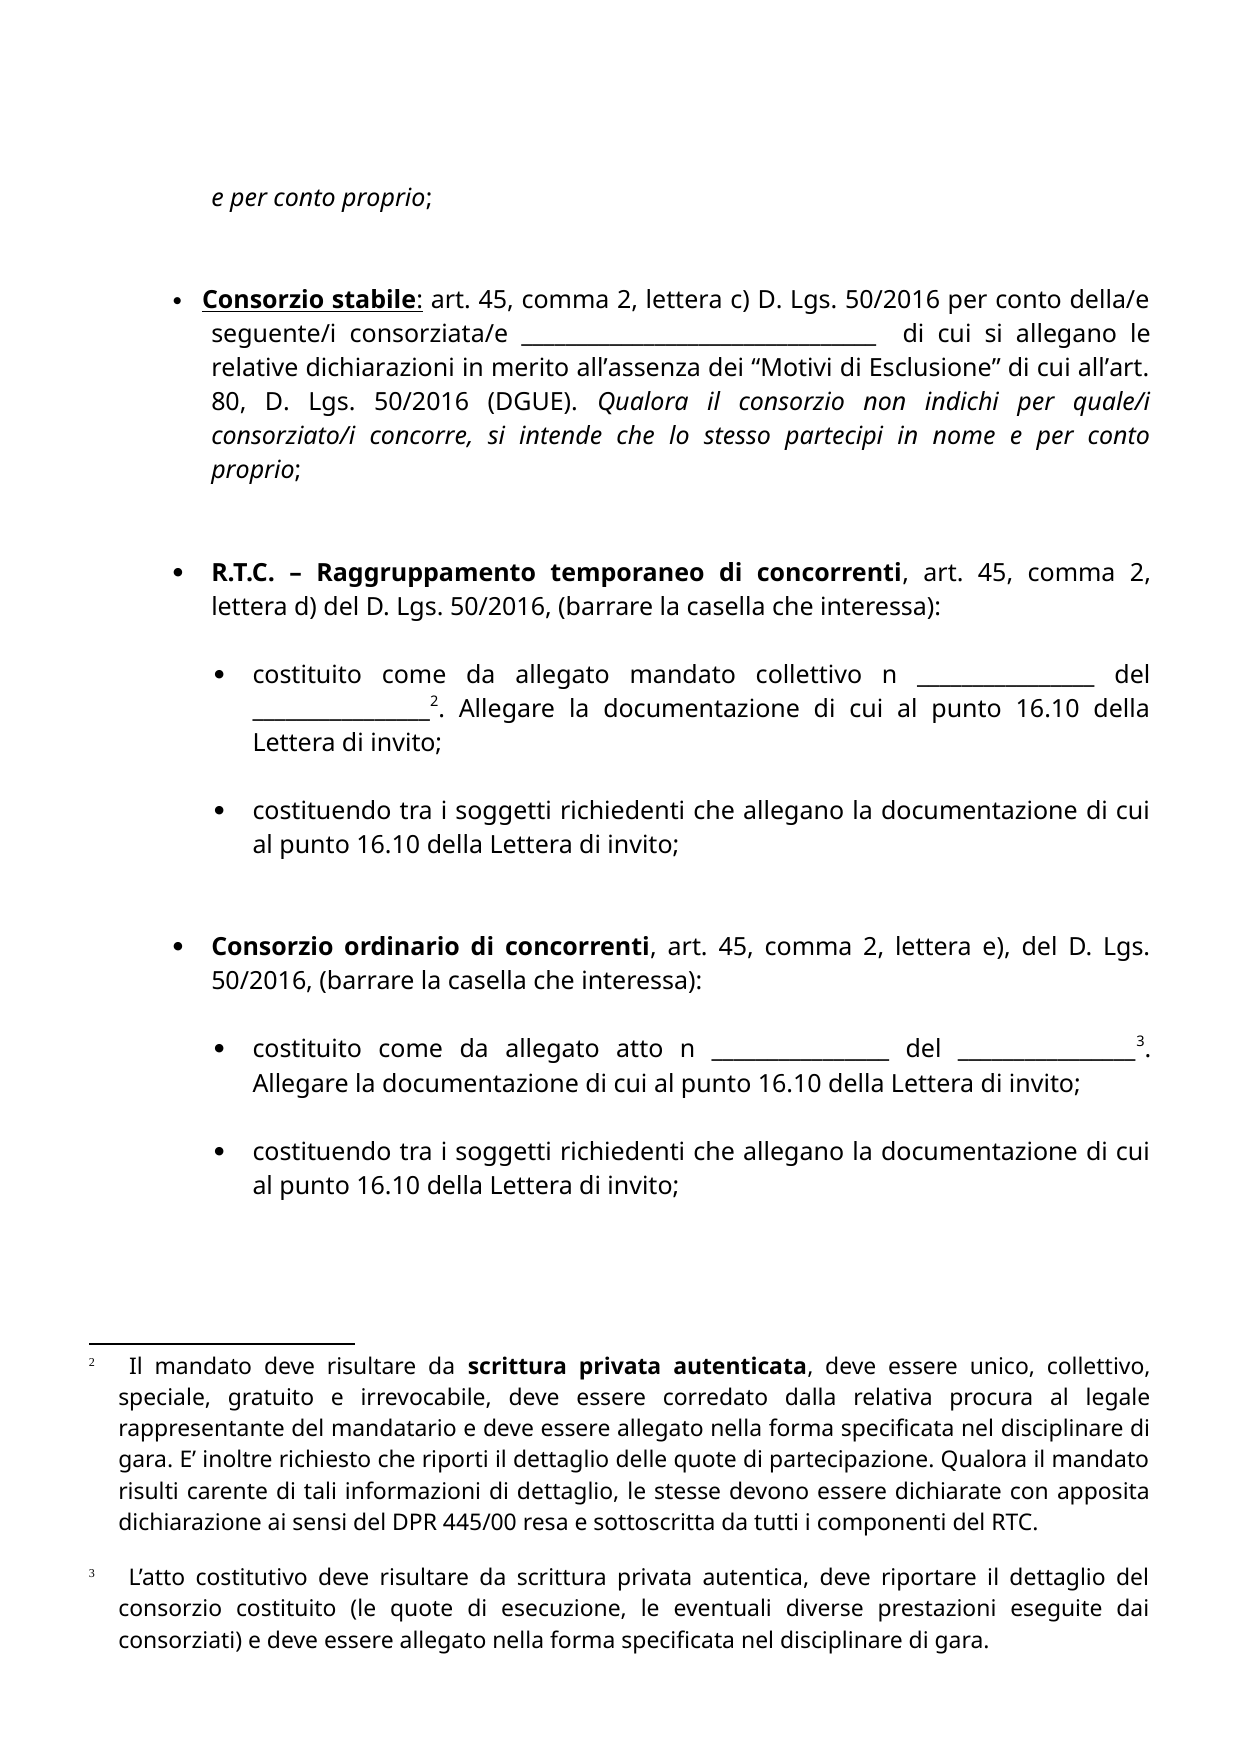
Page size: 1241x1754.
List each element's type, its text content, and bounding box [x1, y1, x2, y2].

list costituito come da allegato mandato collettivo n ________________ del ________________. Allegare la documentazione di cui al punto 16.10 della Lettera di invito; [215, 656, 1151, 759]
list R.T.C. – Raggruppamento temporaneo di concorrenti, art. 45, comma 2, lettera d) del D. Lgs. 50/2016, (barrare la casella che interessa): [173, 554, 1151, 622]
list costituendo tra i soggetti richiedenti che allegano la documentazione di cui al punto 16.10 della Lettera di invito; [215, 1133, 1151, 1201]
list costituito come da allegato atto n ________________ del ________________. Allegare la documentazione di cui al punto 16.10 della Lettera di invito; [215, 1031, 1151, 1099]
list Consorzio stabile: art. 45, comma 2, lettera c) D. Lgs. 50/2016 per conto della/e seguente/i consorziata/e ________________________________ di cui si allegano le relative dichiarazioni in merito all’assenza dei “Motivi di Esclusione” di cui all’art. 80, D. Lgs. 50/2016 (DGUE). Qualora il consorzio non indichi per quale/i consorziato/i concorre, si intende che lo stesso partecipi in nome e per conto proprio; [173, 282, 1151, 486]
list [173, 179, 1151, 214]
list Consorzio ordinario di concorrenti, art. 45, comma 2, lettera e), del D. Lgs. 50/2016, (barrare la casella che interessa): [173, 929, 1151, 997]
list costituendo tra i soggetti richiedenti che allegano la documentazione di cui al punto 16.10 della Lettera di invito; [215, 793, 1151, 861]
